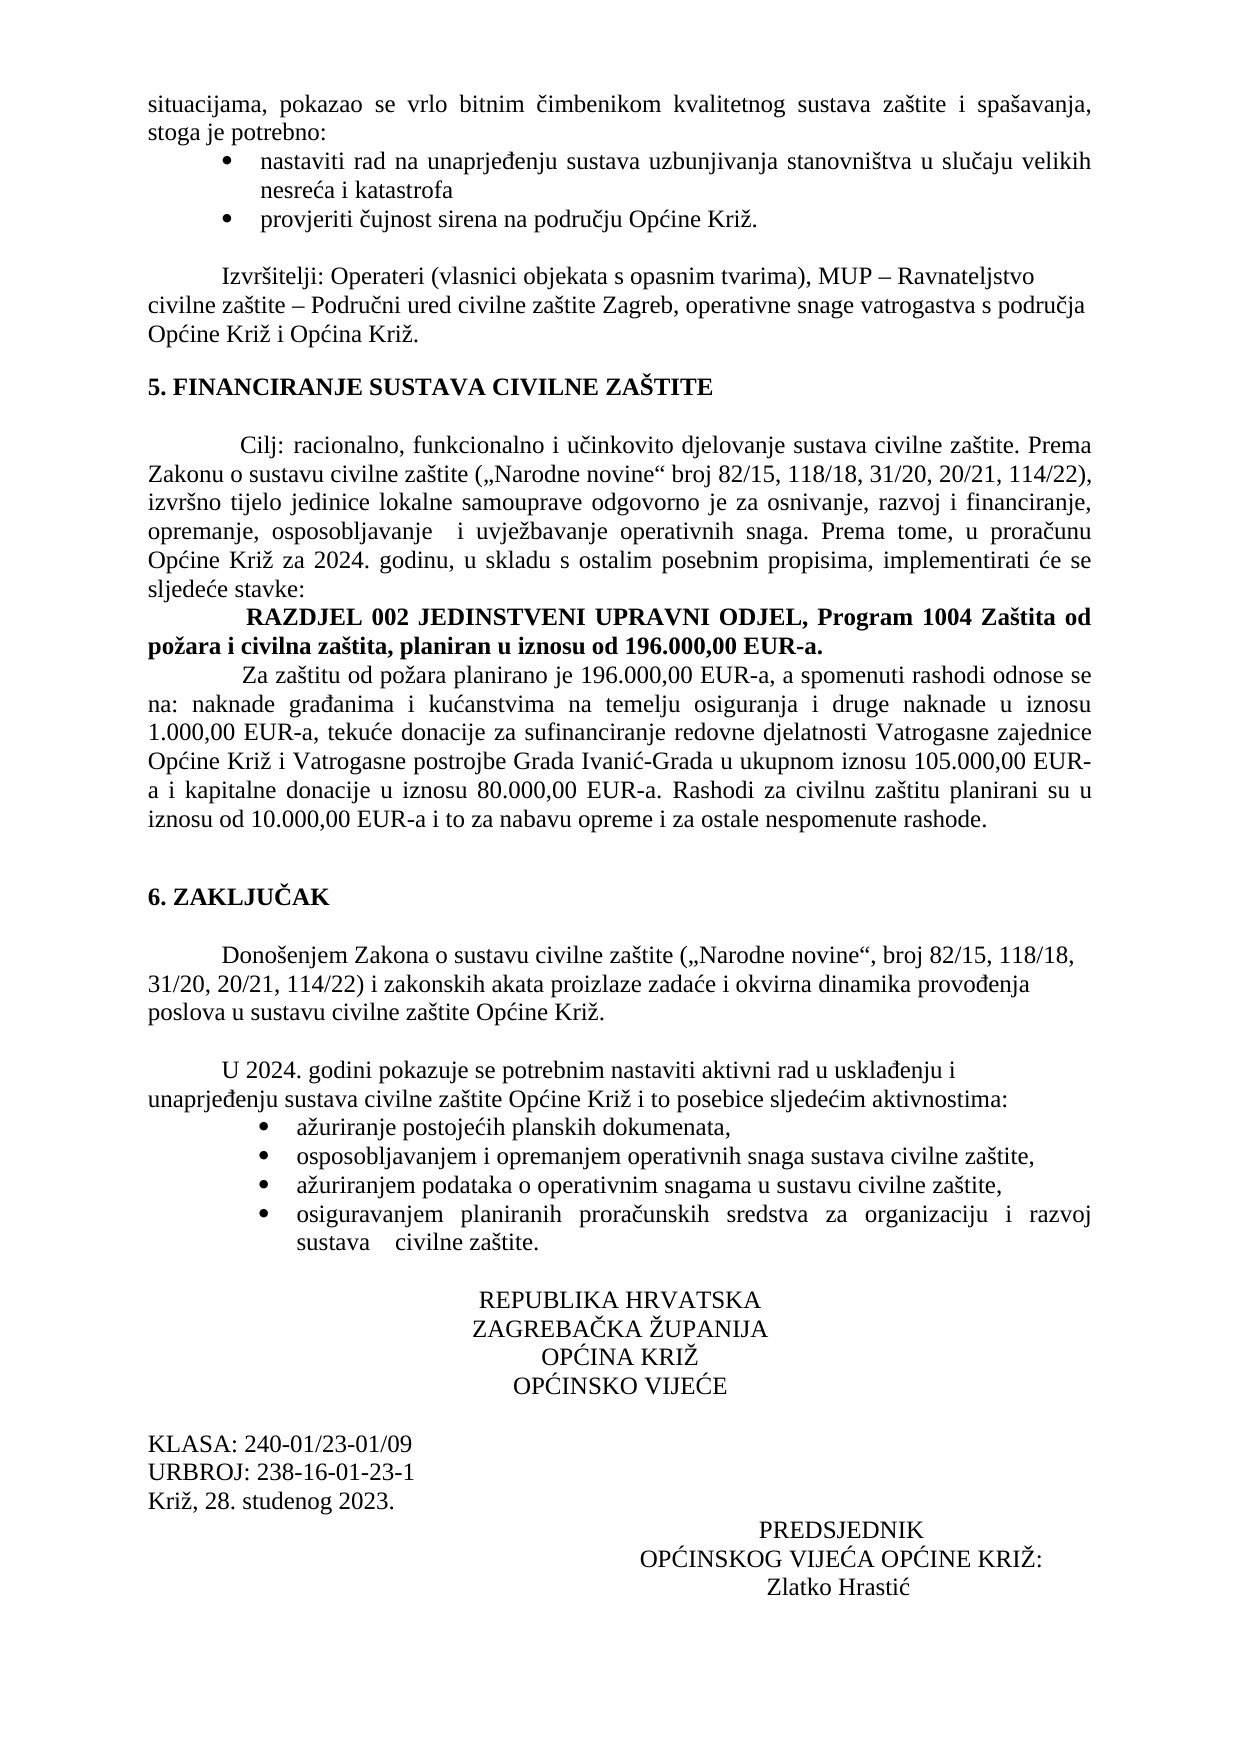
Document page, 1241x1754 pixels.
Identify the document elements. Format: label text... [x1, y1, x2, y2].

list osiguravanjem planiranih proračunskih sredstva za organizaciju i razvoj sustava civilne zaštite. [259, 1199, 1093, 1256]
text OPĆINSKOG VIJEĆA OPĆINE KRIŽ: [148, 1544, 1093, 1572]
list osposobljavanjem i opremanjem operativnih snaga sustava civilne zaštite, [259, 1141, 1093, 1170]
text OPĆINSKO VIJEĆE [148, 1371, 1093, 1400]
list provjeriti čujnost sirena na području Općine Križ. [223, 204, 1093, 232]
text RAZDJEL 002 JEDINSTVENI UPRAVNI ODJEL, Program 1004 Zaštita od požara i civilna zaštita, planiran u iznosu od 196.000,00 EUR-a. [148, 602, 1093, 660]
text Zlatko Hrastić [148, 1572, 1093, 1601]
text Cilj: racionalno, funkcionalno i učinkovito djelovanje sustava civilne zaštite. Prema Zakonu o sustavu civilne zaštite („Narodne novine“ broj 82/15, 118/18, 31/20, 20/21, 114/22), izvršno tijelo jedinice lokalne samouprave odgovorno je za osnivanje, razvoj i financiranje, opremanje, osposobljavanje i uvježbavanje operativnih snaga. Prema tome, u proračunu Općine Križ za 2024. godinu, u skladu s ostalim posebnim propisima, implementirati će se sljedeće stavke: [148, 430, 1093, 602]
text ZAGREBAČKA ŽUPANIJA [148, 1314, 1093, 1342]
text PREDSJEDNIK [148, 1515, 1093, 1544]
subtitle 6. ZAKLJUČAK [148, 882, 1093, 911]
text Križ, 28. studenog 2023. [148, 1486, 1093, 1515]
text OPĆINA KRIŽ [148, 1342, 1093, 1371]
text KLASA: 240-01/23-01/09 [148, 1429, 1093, 1457]
list ažuriranjem podataka o operativnim snagama u sustavu civilne zaštite, [259, 1170, 1093, 1199]
text U 2024. godini pokazuje se potrebnim nastaviti aktivni rad u usklađenju i unaprjeđenju sustava civilne zaštite Općine Križ i to posebice sljedećim aktivnostima: [148, 1055, 1093, 1112]
text REPUBLIKA HRVATSKA [148, 1285, 1093, 1314]
text Donošenjem Zakona o sustavu civilne zaštite („Narodne novine“, broj 82/15, 118/18, 31/20, 20/21, 114/22) i zakonskih akata proizlaze zadaće i okvirna dinamika provođenja poslova u sustavu civilne zaštite Općine Križ. [148, 940, 1093, 1026]
text Za zaštitu od požara planirano je 196.000,00 EUR-a, a spomenuti rashodi odnose se na: naknade građanima i kućanstvima na temelju osiguranja i druge naknade u iznosu 1.000,00 EUR-a, tekuće donacije za sufinanciranje redovne djelatnosti Vatrogasne zajednice Općine Križ i Vatrogasne postrojbe Grada Ivanić-Grada u ukupnom iznosu 105.000,00 EUR-a i kapitalne donacije u iznosu 80.000,00 EUR-a. Rashodi za civilnu zaštitu planirani su u iznosu od 10.000,00 EUR-a i to za nabavu opreme i za ostale nespomenute rashode. [148, 660, 1093, 832]
text Izvršitelji: Operateri (vlasnici objekata s opasnim tvarima), MUP – Ravnateljstvo civilne zaštite – Područni ured civilne zaštite Zagreb, operativne snage vatrogastva s područja Općine Križ i Općina Križ. [148, 261, 1093, 347]
text URBROJ: 238-16-01-23-1 [148, 1457, 1093, 1486]
subtitle 5. FINANCIRANJE SUSTAVA CIVILNE ZAŠTITE [148, 372, 1093, 401]
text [148, 89, 1093, 146]
list nastaviti rad na unaprjeđenju sustava uzbunjivanja stanovništva u slučaju velikih nesreća i katastrofa [223, 146, 1093, 204]
list ažuriranje postojećih planskih dokumenata, [259, 1112, 1093, 1141]
